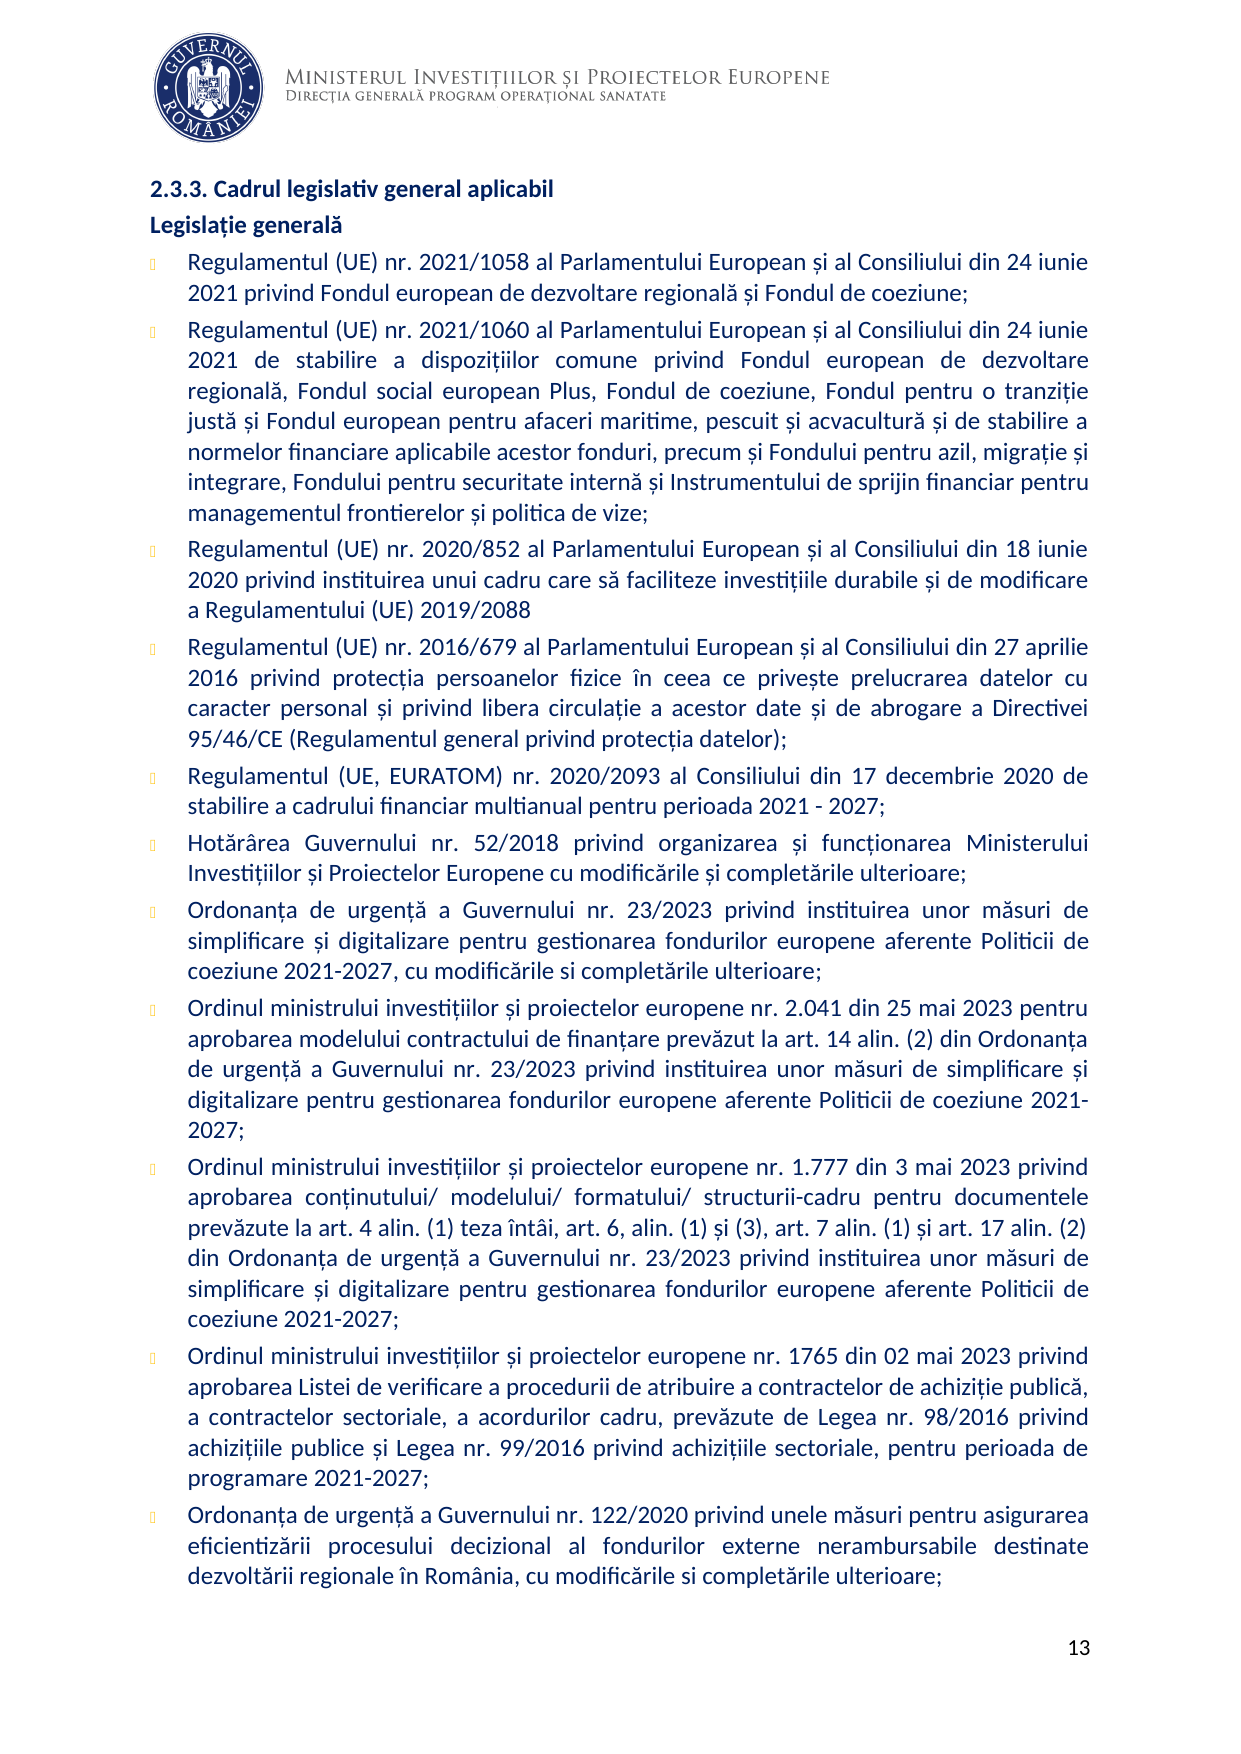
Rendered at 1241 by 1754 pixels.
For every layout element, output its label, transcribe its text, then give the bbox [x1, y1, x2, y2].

list Regulamentul (UE, EURATOM) nr. 2020/2093 al Consiliului din 17 decembrie 2020 de stabilire a cadrului financiar multianual pentru perioada 2021 - 2027; [150, 760, 1090, 821]
list Regulamentul (UE) nr. 2016/679 al Parlamentului European și al Consiliului din 27 aprilie 2016 privind protecția persoanelor fizice în ceea ce privește prelucrarea datelor cu caracter personal și privind libera circulație a acestor date și de abrogare a Directivei 95/46/CE (Regulamentul general privind protecția datelor); [150, 631, 1090, 753]
list Regulamentul (UE) nr. 2021/1058 al Parlamentului European și al Consiliului din 24 iunie 2021 privind Fondul european de dezvoltare regională și Fondul de coeziune; [150, 246, 1090, 307]
list Ordonanța de urgență a Guvernului nr. 122/2020 privind unele măsuri pentru asigurarea eficientizării procesului decizional al fondurilor externe nerambursabile destinate dezvoltării regionale în România, cu modificările si completările ulterioare; [150, 1499, 1090, 1591]
list Regulamentul (UE) nr. 2020/852 al Parlamentului European și al Consiliului din 18 iunie 2020 privind instituirea unui cadru care să faciliteze investițiile durabile și de modificare a Regulamentului (UE) 2019/2088 [150, 534, 1090, 625]
list Ordinul ministrului investițiilor și proiectelor europene nr. 2.041 din 25 mai 2023 pentru aprobarea modelului contractului de finanțare prevăzut la art. 14 alin. (2) din Ordonanța de urgență a Guvernului nr. 23/2023 privind instituirea unor măsuri de simplificare și digitalizare pentru gestionarea fondurilor europene aferente Politicii de coeziune 2021-2027; [150, 992, 1090, 1145]
text Legislație generală [150, 210, 1090, 240]
picture [150, 29, 854, 145]
list Ordinul ministrului investițiilor și proiectelor europene nr. 1765 din 02 mai 2023 privind aprobarea Listei de verificare a procedurii de atribuire a contractelor de achiziție publică, a contractelor sectoriale, a acordurilor cadru, prevăzute de Legea nr. 98/2016 privind achizițiile publice şi Legea nr. 99/2016 privind achizițiile sectoriale, pentru perioada de programare 2021-2027; [150, 1340, 1090, 1493]
list Ordonanța de urgență a Guvernului nr. 23/2023 privind instituirea unor măsuri de simplificare și digitalizare pentru gestionarea fondurilor europene aferente Politicii de coeziune 2021-2027, cu modificările si completările ulterioare; [150, 894, 1090, 986]
list Hotărârea Guvernului nr. 52/2018 privind organizarea și funcționarea Ministerului Investițiilor și Proiectelor Europene cu modificările și completările ulterioare; [150, 827, 1090, 888]
list Regulamentul (UE) nr. 2021/1060 al Parlamentului European și al Consiliului din 24 iunie 2021 de stabilire a dispozițiilor comune privind Fondul european de dezvoltare regională, Fondul social european Plus, Fondul de coeziune, Fondul pentru o tranziție justă și Fondul european pentru afaceri maritime, pescuit și acvacultură și de stabilire a normelor financiare aplicabile acestor fonduri, precum și Fondului pentru azil, migrație și integrare, Fondului pentru securitate internă și Instrumentului de sprijin financiar pentru managementul frontierelor și politica de vize; [150, 314, 1090, 527]
subtitle 2.3.3. Cadrul legislativ general aplicabil [150, 173, 1090, 203]
list Ordinul ministrului investițiilor și proiectelor europene nr. 1.777 din 3 mai 2023 privind aprobarea conținutului/ modelului/ formatului/ structurii-cadru pentru documentele prevăzute la art. 4 alin. (1) teza întâi, art. 6, alin. (1) și (3), art. 7 alin. (1) și art. 17 alin. (2) din Ordonanța de urgență a Guvernului nr. 23/2023 privind instituirea unor măsuri de simplificare și digitalizare pentru gestionarea fondurilor europene aferente Politicii de coeziune 2021-2027; [150, 1151, 1090, 1334]
